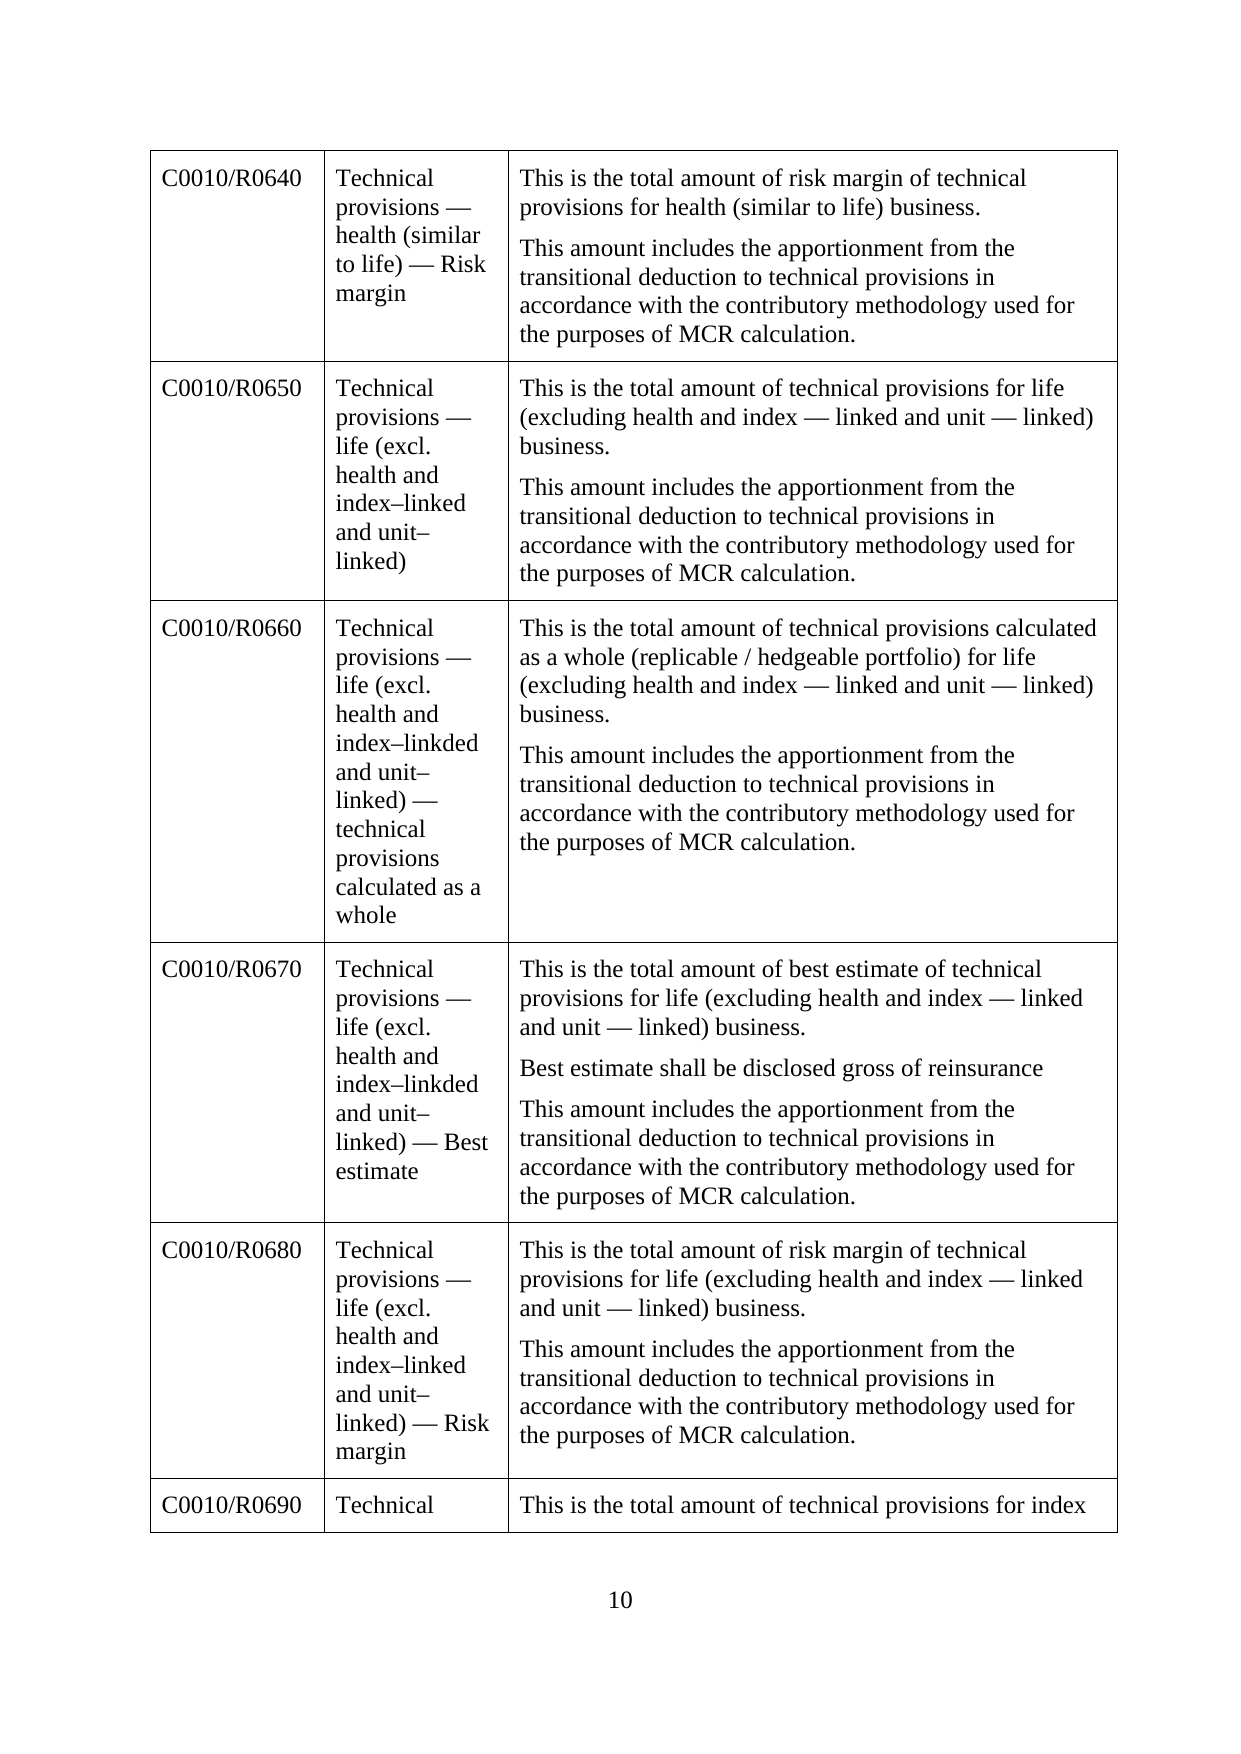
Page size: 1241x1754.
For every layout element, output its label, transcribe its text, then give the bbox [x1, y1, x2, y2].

table_cell C0010/R0640 [151, 151, 324, 361]
table_cell C0010/R0660 [151, 601, 324, 942]
table_cell This is the total amount of risk margin of technical provisions for life (excluding health and index — linked and unit — linked) business. This amount includes the apportionment from the transitional deduction to technical provisions in accordance with the contributory methodology used for the purposes of MCR calculation. [509, 1223, 1117, 1478]
table_cell Technical provisions — life (excl. health and index–linkded and unit–linked) — Best estimate [325, 943, 508, 1222]
table_cell This is the total amount of best estimate of technical provisions for life (excluding health and index — linked and unit — linked) business. Best estimate shall be disclosed gross of reinsurance This amount includes the apportionment from the transitional deduction to technical provisions in accordance with the contributory methodology used for the purposes of MCR calculation. [509, 943, 1117, 1222]
table_cell C0010/R0680 [151, 1223, 324, 1478]
table_cell Technical provisions — life (excl. health and index–linked and unit–linked) — Risk margin [325, 1223, 508, 1478]
table_cell Technical provisions — life (excl. health and index–linked and unit–linked) [325, 362, 508, 600]
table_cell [509, 1479, 1117, 1532]
table_cell This is the total amount of technical provisions calculated as a whole (replicable / hedgeable portfolio) for life (excluding health and index — linked and unit — linked) business. This amount includes the apportionment from the transitional deduction to technical provisions in accordance with the contributory methodology used for the purposes of MCR calculation. [509, 601, 1117, 942]
table_cell C0010/R0650 [151, 362, 324, 600]
table_cell This is the total amount of technical provisions for life (excluding health and index — linked and unit — linked) business. This amount includes the apportionment from the transitional deduction to technical provisions in accordance with the contributory methodology used for the purposes of MCR calculation. [509, 362, 1117, 600]
table_cell Technical provisions — life (excl. health and index–linkded and unit–linked) — technical provisions calculated as a whole [325, 601, 508, 942]
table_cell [325, 1479, 508, 1532]
table_cell C0010/R0670 [151, 943, 324, 1222]
table_cell C0010/R0690 [151, 1479, 324, 1532]
table_cell This is the total amount of risk margin of technical provisions for health (similar to life) business. This amount includes the apportionment from the transitional deduction to technical provisions in accordance with the contributory methodology used for the purposes of MCR calculation. [509, 151, 1117, 361]
table_cell Technical provisions — health (similar to life) — Risk margin [325, 151, 508, 361]
